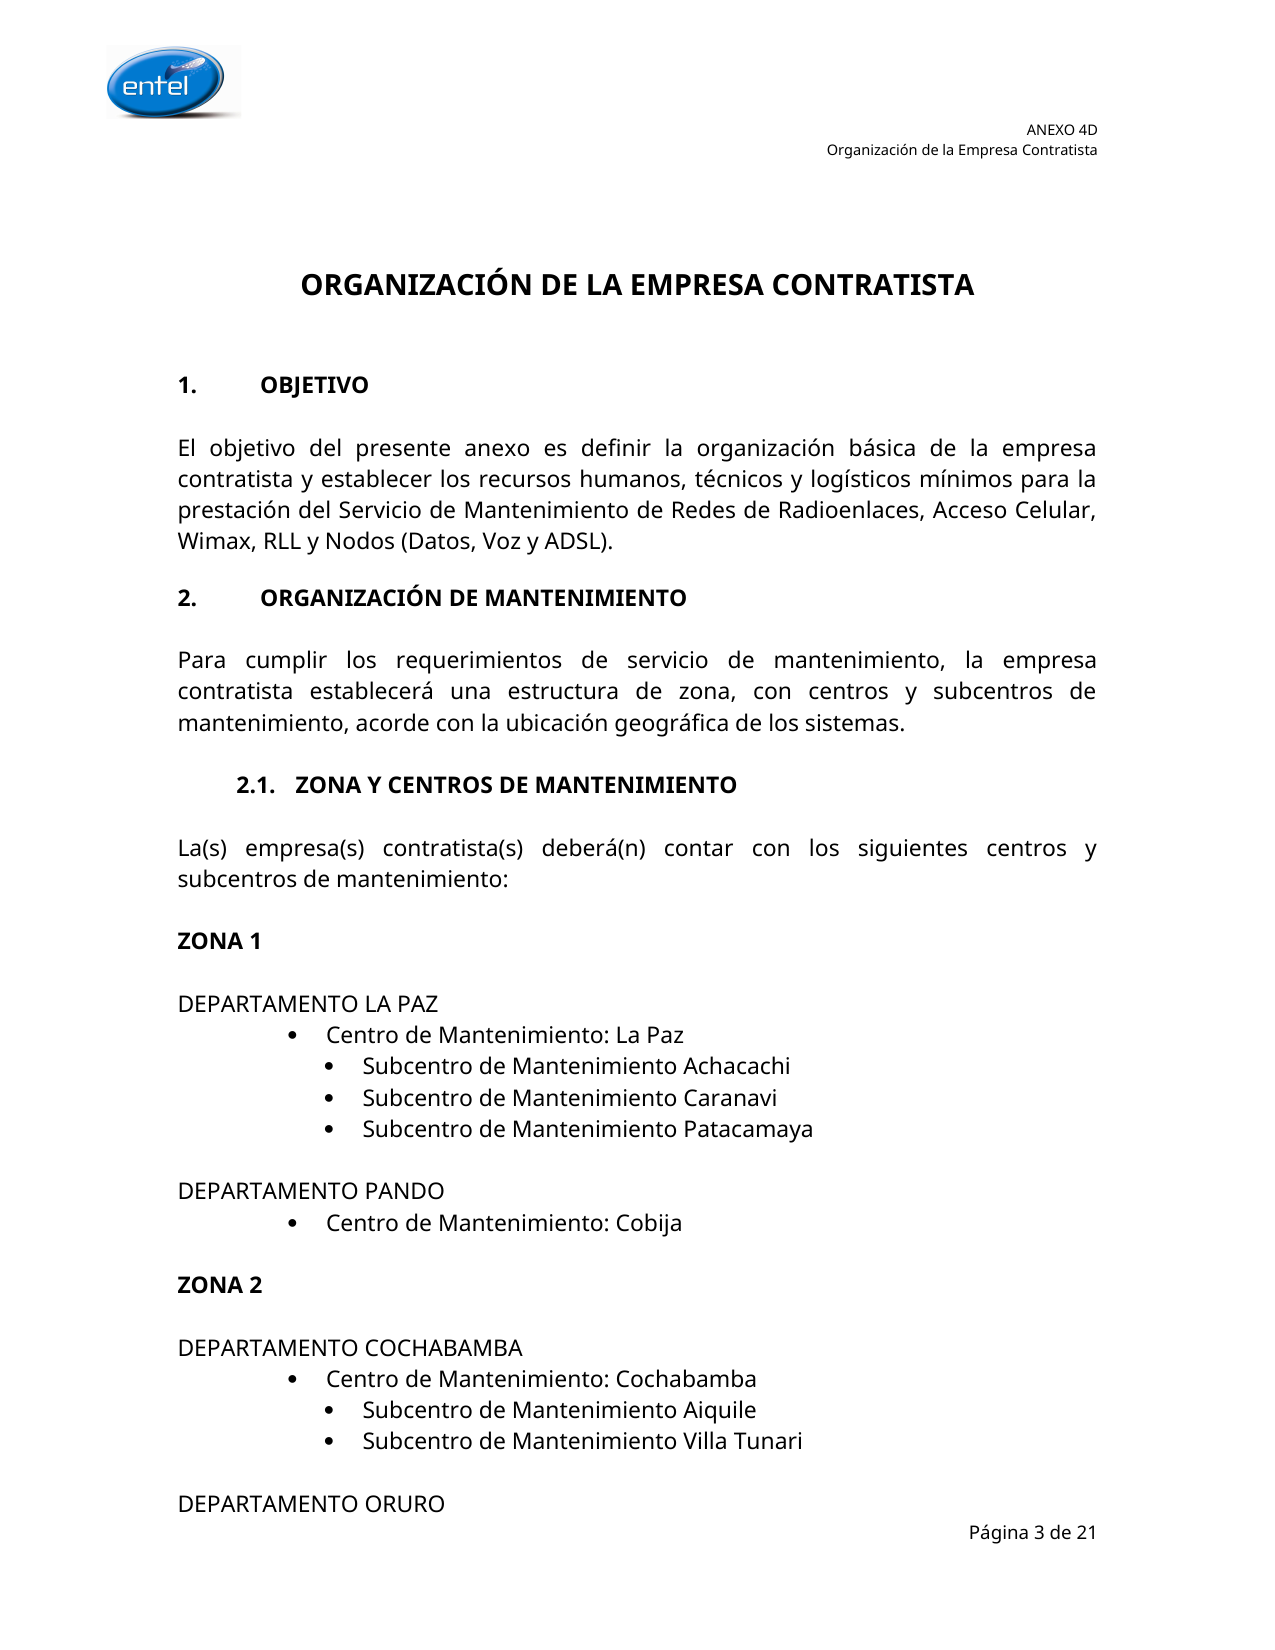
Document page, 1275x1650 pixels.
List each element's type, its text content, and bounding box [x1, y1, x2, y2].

list Centro de Mantenimiento: Cochabamba [288, 1363, 1098, 1394]
text ZONA 2 [177, 1269, 1098, 1300]
subtitle OBJETIVO [177, 369, 1098, 400]
text DEPARTAMENTO COCHABAMBA [177, 1331, 1098, 1363]
text ORGANIZACIÓN DE LA EMPRESA CONTRATISTA [177, 264, 1098, 304]
text Para cumplir los requerimientos de servicio de mantenimiento, la empresa contratista establecerá una estructura de zona, con centros y subcentros de mantenimiento, acorde con la ubicación geográfica de los sistemas. [177, 644, 1098, 738]
list Subcentro de Mantenimiento Villa Tunari [325, 1425, 1098, 1456]
text El objetivo del presente anexo es definir la organización básica de la empresa contratista y establecer los recursos humanos, técnicos y logísticos mínimos para la prestación del Servicio de Mantenimiento de Redes de Radioenlaces, Acceso Celular, Wimax, RLL y Nodos (Datos, Voz y ADSL). [177, 431, 1098, 556]
list Subcentro de Mantenimiento Achacachi [325, 1050, 1098, 1081]
text DEPARTAMENTO ORURO [177, 1488, 1098, 1519]
subtitle ORGANIZACIÓN DE MANTENIMIENTO [177, 581, 1098, 613]
list Subcentro de Mantenimiento Caranavi [325, 1081, 1098, 1113]
list Centro de Mantenimiento: La Paz [288, 1019, 1098, 1050]
subtitle ZONA Y CENTROS DE MANTENIMIENTO [236, 769, 1098, 800]
text La(s) empresa(s) contratista(s) deberá(n) contar con los siguientes centros y subcentros de mantenimiento: [177, 831, 1098, 894]
list Subcentro de Mantenimiento Aiquile [325, 1394, 1098, 1425]
text ZONA 1 [177, 925, 1098, 956]
picture [106, 45, 242, 119]
text DEPARTAMENTO LA PAZ [177, 988, 1098, 1019]
list Centro de Mantenimiento: Cobija [288, 1206, 1098, 1238]
text DEPARTAMENTO PANDO [177, 1175, 1098, 1206]
list Subcentro de Mantenimiento Patacamaya [325, 1113, 1098, 1144]
